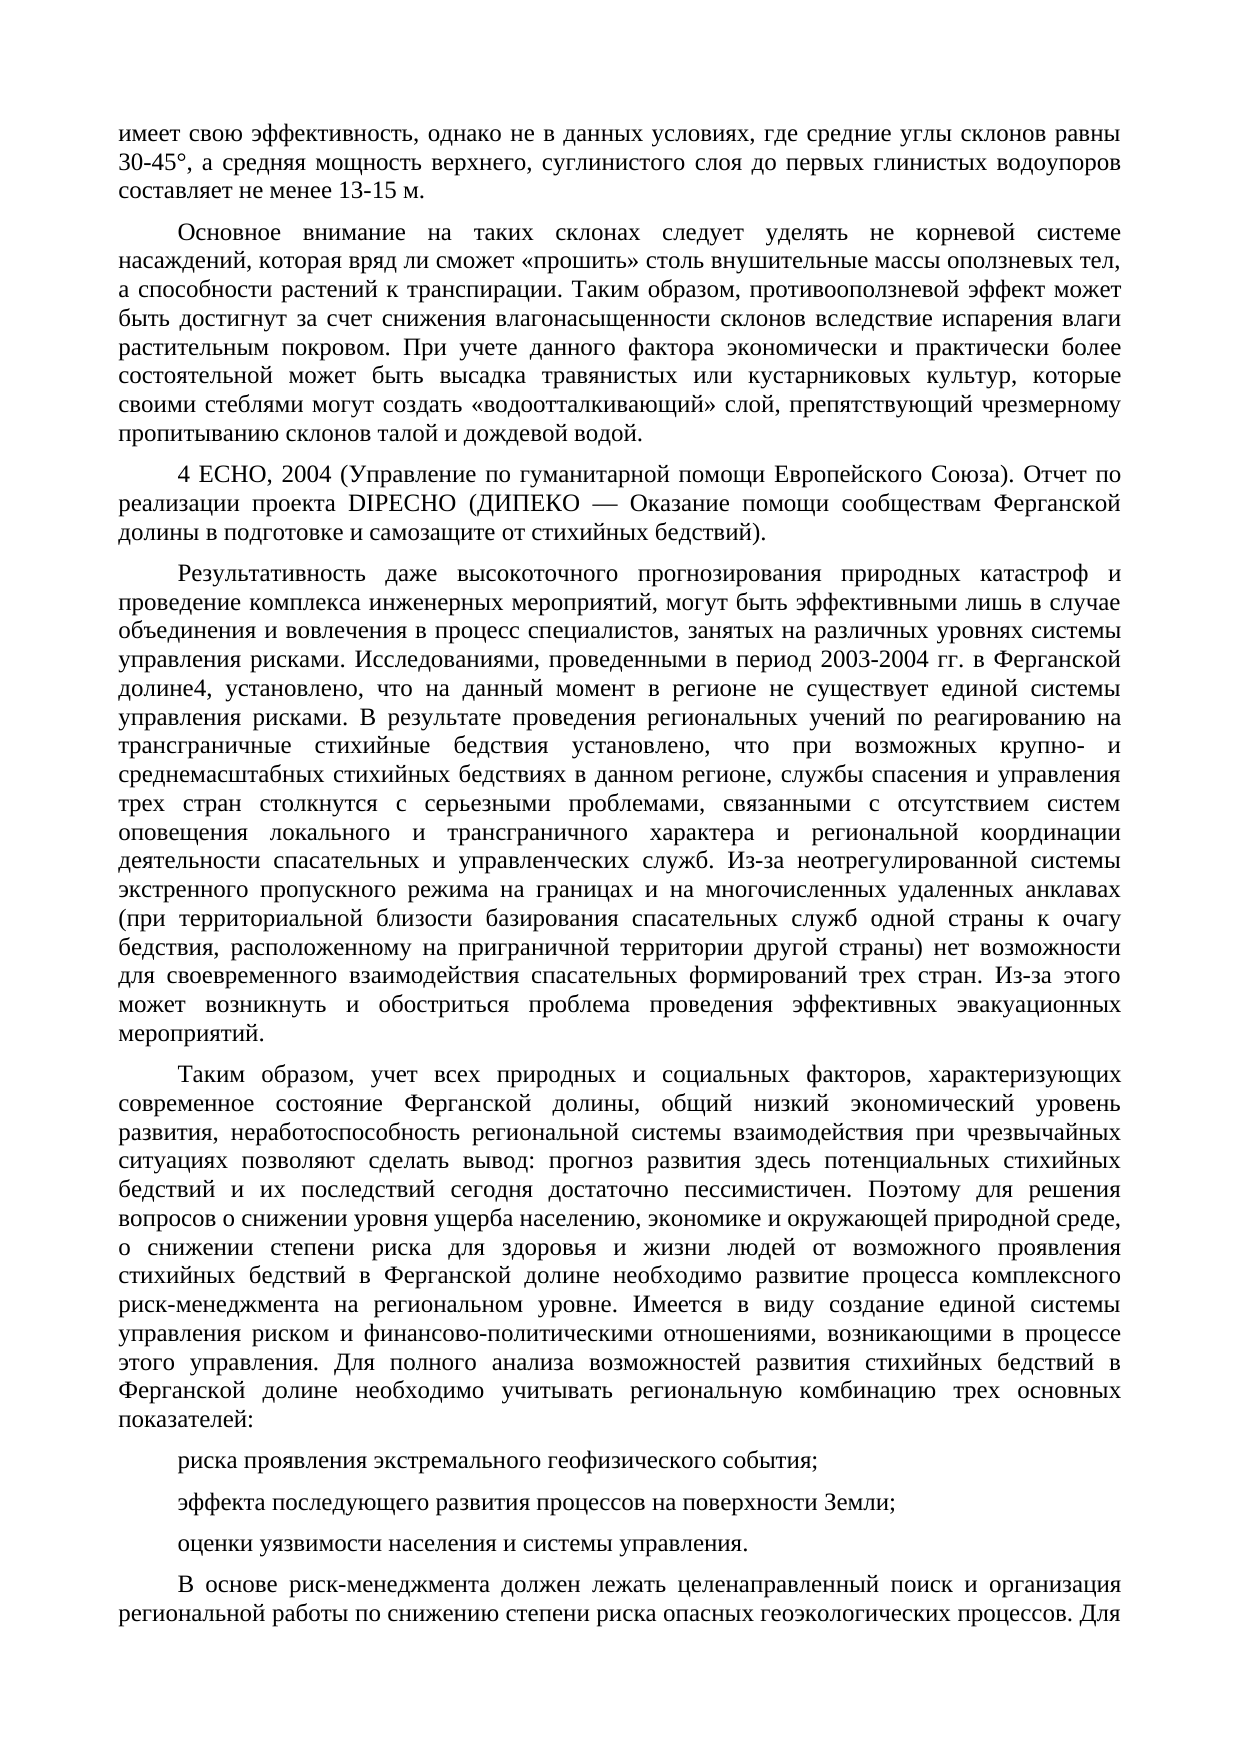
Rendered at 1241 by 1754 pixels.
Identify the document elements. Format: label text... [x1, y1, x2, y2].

text эффекта последующего развития процессов на поверхности Земли; [118, 1487, 1122, 1516]
text Результативность даже высокоточного прогнозирования природных катастроф и проведение комплекса инженерных мероприятий, могут быть эффективными лишь в случае объединения и вовлечения в процесс специалистов, занятых на различных уровнях системы управления рисками. Исследованиями, проведенными в период 2003-2004 гг. в Ферганской долине4, установлено, что на данный момент в регионе не существует единой системы управления рисками. В результате проведения региональных учений по реагированию на трансграничные стихийные бедствия установлено, что при возможных крупно- и среднемасштабных стихийных бедствиях в данном регионе, службы спасения и управления трех стран столкнутся с серьезными проблемами, связанными с отсутствием систем оповещения локального и трансграничного характера и региональной координации деятельности спасательных и управленческих служб. Из-за неотрегулированной системы экстренного пропускного режима на границах и на многочисленных удаленных анклавах (при территориальной близости базирования спасательных служб одной страны к очагу бедствия, расположенному на приграничной территории другой страны) нет возможности для своевременного взаимодействия спасательных формирований трех стран. Из-за этого может возникнуть и обостриться проблема проведения эффективных эвакуационных мероприятий. [118, 558, 1122, 1047]
text Таким образом, учет всех природных и социальных факторов, характеризующих современное состояние Ферганской долины, общий низкий экономический уровень развития, неработоспособность региональной системы взаимодействия при чрезвычайных ситуациях позволяют сделать вывод: прогноз развития здесь потенциальных стихийных бедствий и их последствий сегодня достаточно пессимистичен. Поэтому для решения вопросов о снижении уровня ущерба населению, экономике и окружающей природной среде, о снижении степени риска для здоровья и жизни людей от возможного проявления стихийных бедствий в Ферганской долине необходимо развитие процесса комплексного риск-менеджмента на региональном уровне. Имеется в виду создание единой системы управления риском и финансово-политическими отношениями, возникающими в процессе этого управления. Для полного анализа возможностей развития стихийных бедствий в Ферганской долине необходимо учитывать региональную комбинацию трех основных показателей: [118, 1059, 1122, 1433]
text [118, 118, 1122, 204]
text 4 ECHO, 2004 (Управление по гуманитарной помощи Европейского Союза). Отчет по реализации проекта DIPECHO (ДИПЕКО — Оказание помощи сообществам Ферганской долины в подготовке и самозащите от стихийных бедствий). [118, 459, 1122, 546]
text риска проявления экстремального геофизического события; [118, 1446, 1122, 1474]
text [118, 1569, 1122, 1627]
text Основное внимание на таких склонах следует уделять не корневой системе насаждений, которая вряд ли сможет «прошить» столь внушительные массы оползневых тел, а способности растений к транспирации. Таким образом, противооползневой эффект может быть достигнут за счет снижения влагонасыщенности склонов вследствие испарения влаги растительным покровом. При учете данного фактора экономически и практически более состоятельной может быть высадка травянистых или кустарниковых культур, которые своими стеблями могут создать «водоотталкивающий» слой, препятствующий чрезмерному пропитыванию склонов талой и дождевой водой. [118, 217, 1122, 447]
text оценки уязвимости населения и системы управления. [118, 1528, 1122, 1557]
